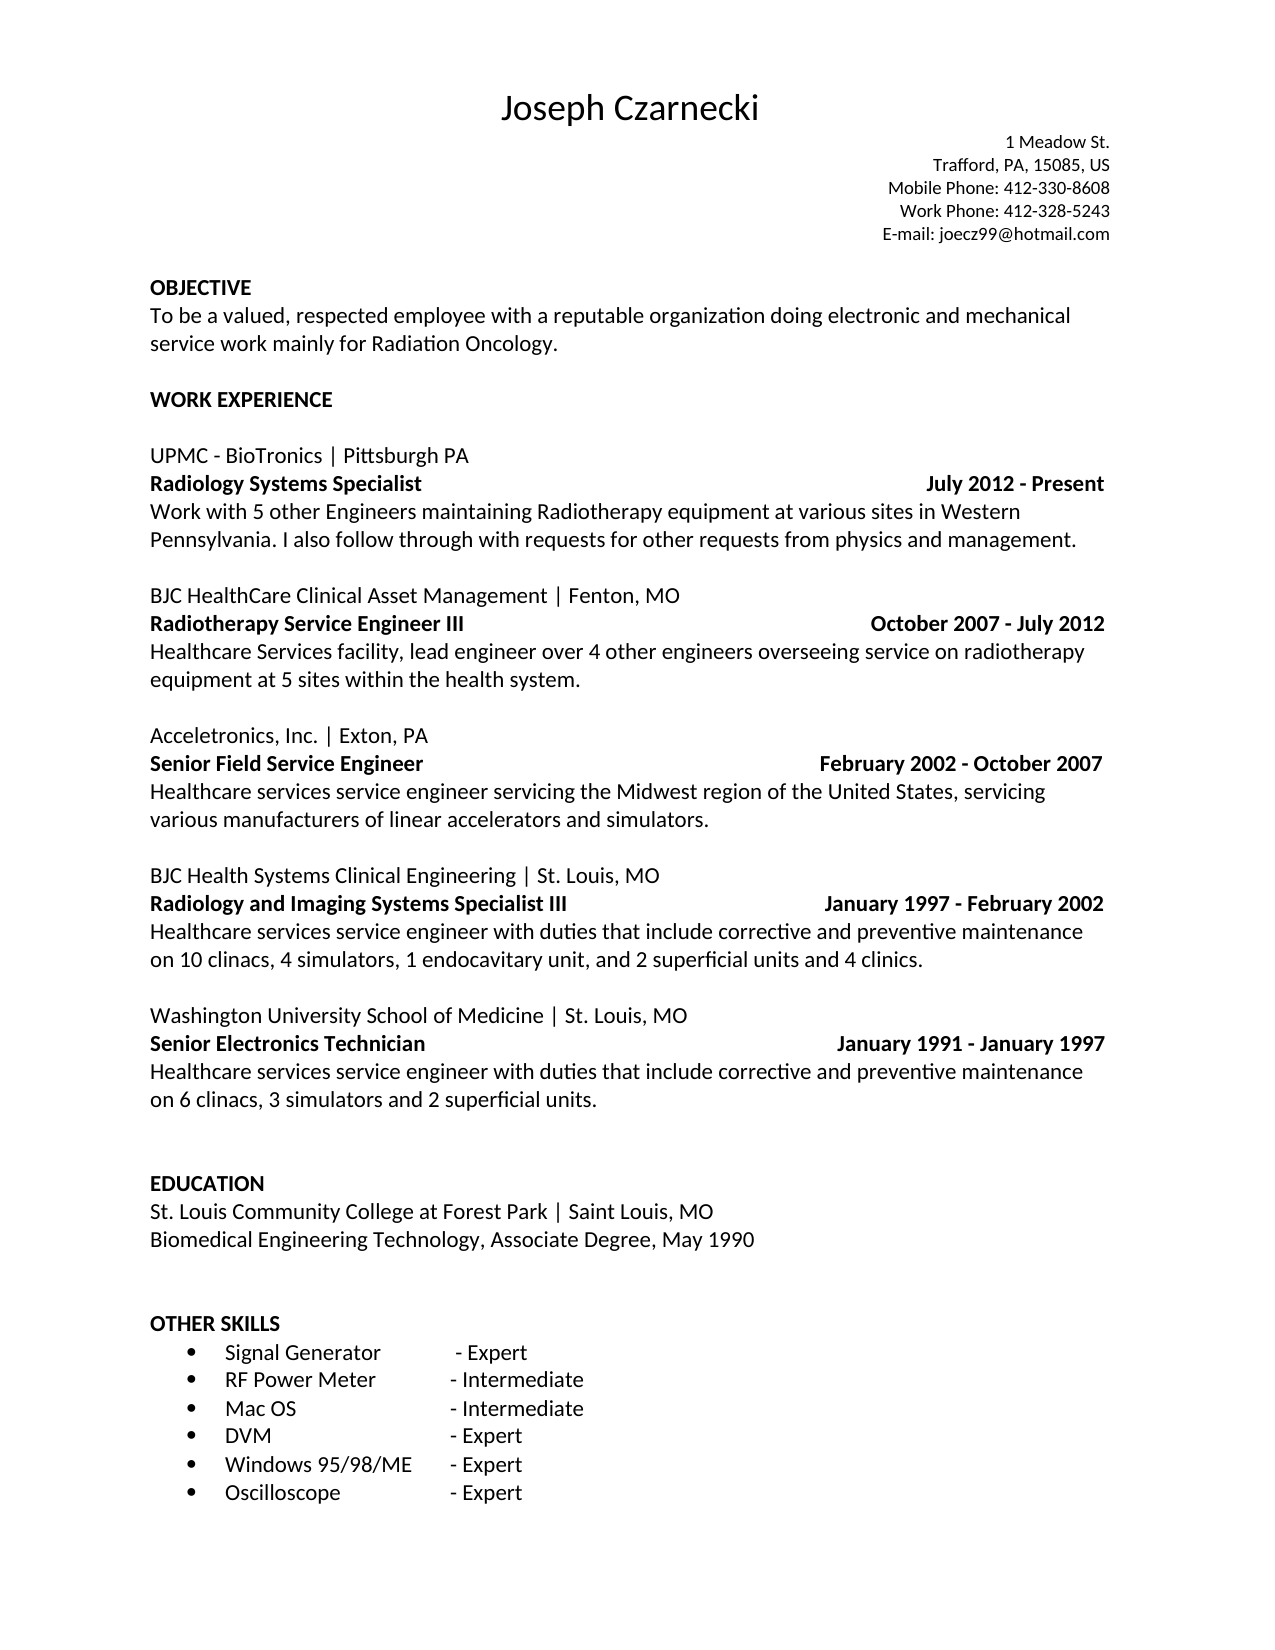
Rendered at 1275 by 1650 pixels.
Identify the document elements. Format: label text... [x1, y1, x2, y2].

list Windows 95/98/ME - Expert [187, 1450, 1110, 1478]
text Healthcare Services facility, lead engineer over 4 other engineers overseeing service on radiotherapy equipment at 5 sites within the health system. [150, 637, 1110, 693]
text Radiology Systems Specialist July 2012 - Present [150, 469, 1110, 497]
text Acceletronics, Inc. | Exton, PA [150, 721, 1110, 749]
text 1 Meadow St. [150, 130, 1110, 153]
text To be a valued, respected employee with a reputable organization doing electronic and mechanical service work mainly for Radiation Oncology. [150, 301, 1110, 357]
text Radiotherapy Service Engineer III October 2007 - July 2012 [150, 609, 1110, 637]
text Biomedical Engineering Technology, Associate Degree, May 1990 [150, 1226, 1110, 1253]
text Senior Field Service Engineer February 2002 - October 2007 [150, 749, 1110, 777]
text UPMC - BioTronics | Pittsburgh PA [150, 441, 1110, 469]
list Signal Generator - Expert [187, 1338, 1110, 1366]
text Trafford, PA, 15085, US [150, 153, 1110, 176]
list Mac OS - Intermediate [187, 1394, 1110, 1422]
text WORK EXPERIENCE [150, 385, 1110, 413]
text Work Phone: 412-328-5243 [150, 199, 1110, 222]
text OBJECTIVE [150, 273, 1110, 301]
text St. Louis Community College at Forest Park | Saint Louis, MO [150, 1197, 1110, 1226]
text Healthcare services service engineer with duties that include corrective and preventive maintenance on 10 clinacs, 4 simulators, 1 endocavitary unit, and 2 superficial units and 4 clinics. [150, 917, 1110, 973]
list RF Power Meter - Intermediate [187, 1366, 1110, 1394]
text OTHER SKILLS [150, 1309, 1110, 1338]
text Washington University School of Medicine | St. Louis, MO [150, 1001, 1110, 1029]
text E-mail: joecz99@hotmail.com [150, 222, 1110, 245]
text Radiology and Imaging Systems Specialist III January 1997 - February 2002 [150, 889, 1110, 917]
list Oscilloscope - Expert [187, 1478, 1110, 1506]
text BJC Health Systems Clinical Engineering | St. Louis, MO [150, 861, 1110, 889]
text Senior Electronics Technician January 1991 - January 1997 [150, 1029, 1110, 1057]
text EDUCATION [150, 1169, 1110, 1197]
text BJC HealthCare Clinical Asset Management | Fenton, MO [150, 581, 1110, 609]
list DVM - Expert [187, 1422, 1110, 1450]
text Healthcare services service engineer servicing the Midwest region of the United States, servicing various manufacturers of linear accelerators and simulators. [150, 777, 1110, 833]
text Healthcare services service engineer with duties that include corrective and preventive maintenance on 6 clinacs, 3 simulators and 2 superficial units. [150, 1057, 1110, 1113]
text Mobile Phone: 412-330-8608 [150, 176, 1110, 199]
text Work with 5 other Engineers maintaining Radiotherapy equipment at various sites in Western Pennsylvania. I also follow through with requests for other requests from physics and management. [150, 497, 1110, 553]
text Joseph Czarnecki [150, 84, 1110, 130]
